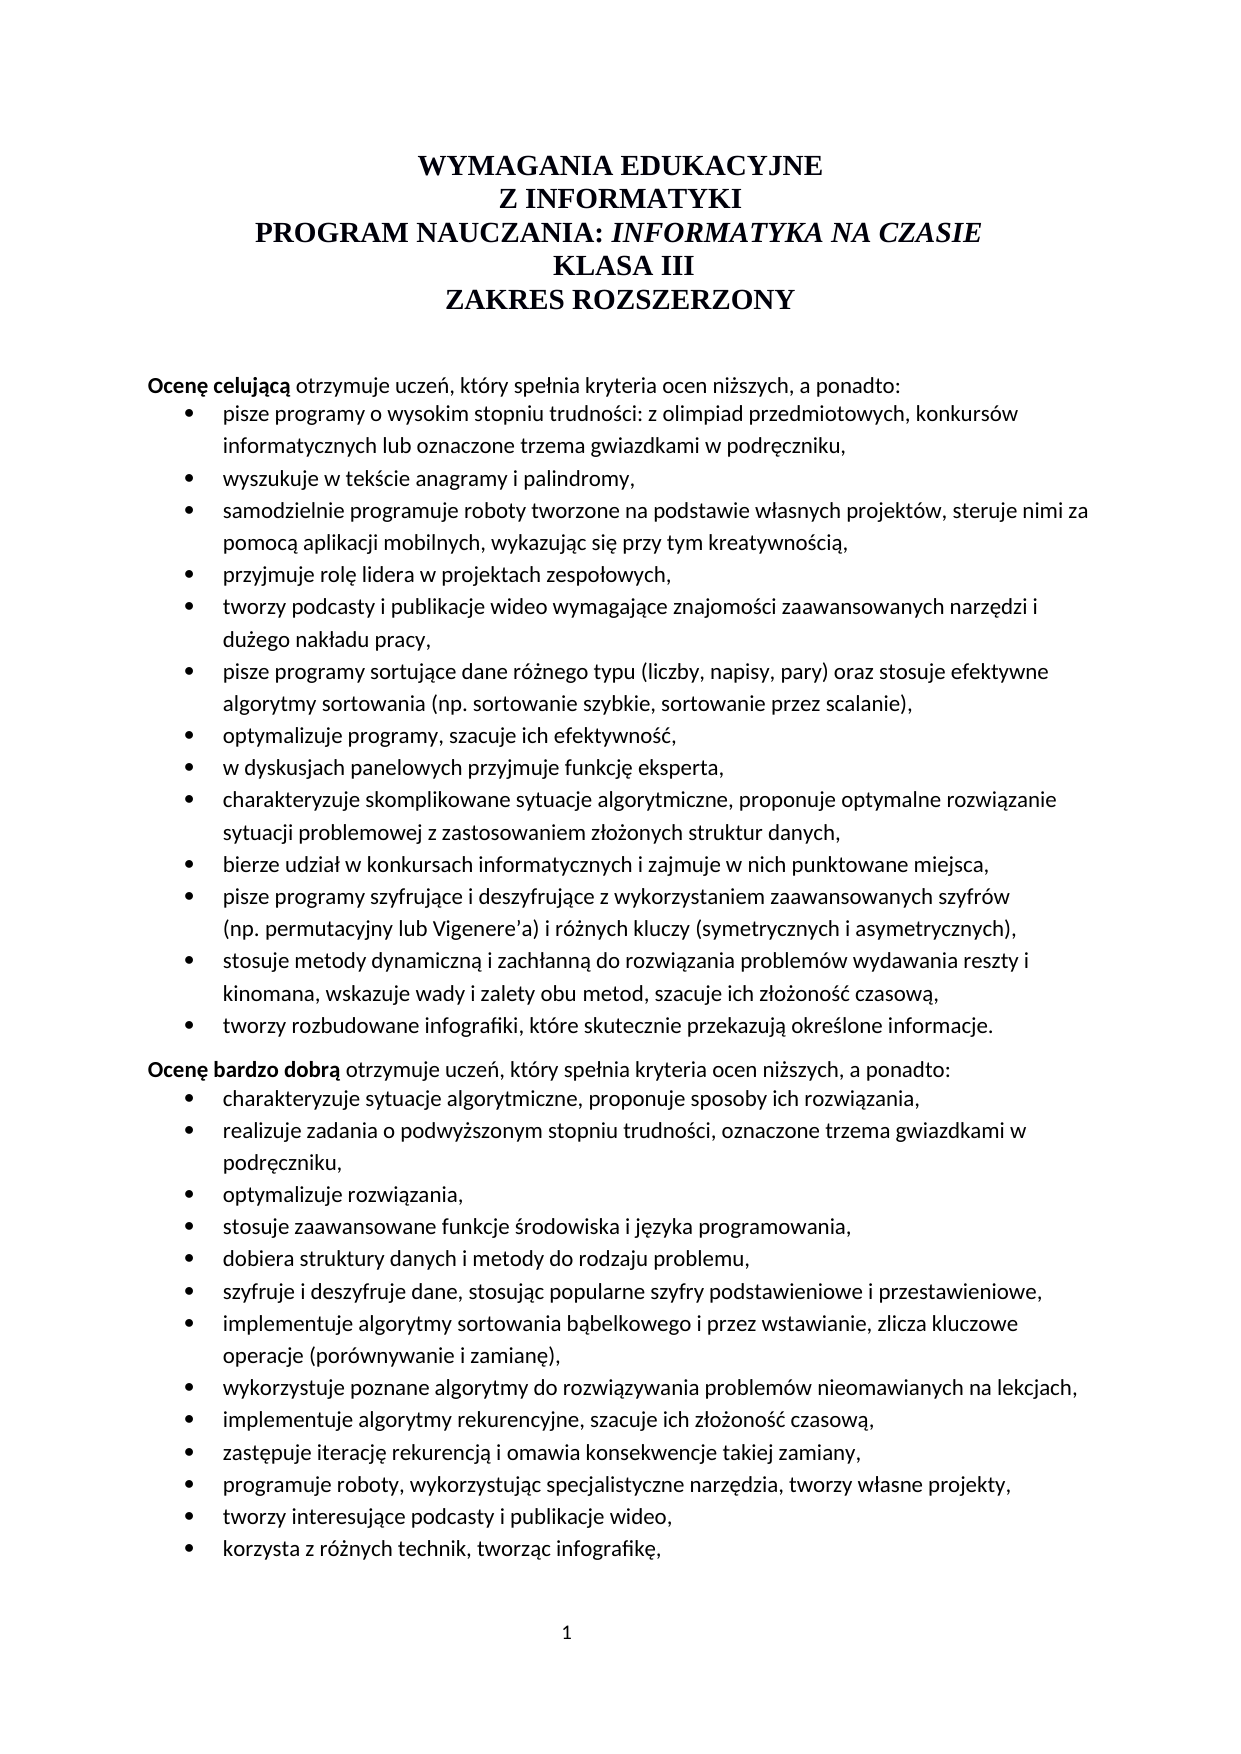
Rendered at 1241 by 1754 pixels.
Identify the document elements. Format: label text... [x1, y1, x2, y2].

list realizuje zadania o podwyższonym stopniu trudności, oznaczone trzema gwiazdkami w podręczniku, [185, 1116, 1093, 1176]
list wykorzystuje poznane algorytmy do rozwiązywania problemów nieomawianych na lekcjach, [185, 1373, 1093, 1401]
list w dyskusjach panelowych przyjmuje funkcję eksperta, [185, 753, 1093, 781]
list pisze programy sortujące dane różnego typu (liczby, napisy, pary) oraz stosuje efektywne algorytmy sortowania (np. sortowanie szybkie, sortowanie przez scalanie), [185, 657, 1093, 717]
list szyfruje i deszyfruje dane, stosując popularne szyfry podstawieniowe i przestawieniowe, [185, 1277, 1093, 1305]
list optymalizuje rozwiązania, [185, 1180, 1093, 1208]
text PROGRAM NAUCZANIA: INFORMATYKA NA CZASIE [148, 215, 1093, 248]
list charakteryzuje skomplikowane sytuacje algorytmiczne, proponuje optymalne rozwiązanie sytuacji problemowej z zastosowaniem złożonych struktur danych, [185, 786, 1093, 846]
list bierze udział w konkursach informatycznych i zajmuje w nich punktowane miejsca, [185, 850, 1093, 878]
list programuje roboty, wykorzystując specjalistyczne narzędzia, tworzy własne projekty, [185, 1470, 1093, 1498]
list wyszukuje w tekście anagramy i palindromy, [185, 464, 1093, 492]
list przyjmuje rolę lidera w projektach zespołowych, [185, 560, 1093, 588]
list samodzielnie programuje roboty tworzone na podstawie własnych projektów, steruje nimi za pomocą aplikacji mobilnych, wykazując się przy tym kreatywnością, [185, 496, 1093, 556]
list pisze programy o wysokim stopniu trudności: z olimpiad przedmiotowych, konkursów informatycznych lub oznaczone trzema gwiazdkami w podręczniku, [185, 399, 1093, 459]
text ZAKRES ROZSZERZONY [148, 282, 1093, 315]
list tworzy podcasty i publikacje wideo wymagające znajomości zaawansowanych narzędzi i dużego nakładu pracy, [185, 592, 1093, 653]
text Ocenę bardzo dobrą otrzymuje uczeń, który spełnia kryteria ocen niższych, a ponadto: [148, 1056, 1093, 1084]
list pisze programy szyfrujące i deszyfrujące z wykorzystaniem zaawansowanych szyfrów (np. permutacyjny lub Vigenere’a) i różnych kluczy (symetrycznych i asymetrycznych), [185, 882, 1093, 942]
list stosuje zaawansowane funkcje środowiska i języka programowania, [185, 1212, 1093, 1240]
list implementuje algorytmy rekurencyjne, szacuje ich złożoność czasową, [185, 1406, 1093, 1433]
list optymalizuje programy, szacuje ich efektywność, [185, 721, 1093, 749]
list tworzy interesujące podcasty i publikacje wideo, [185, 1502, 1093, 1530]
text Ocenę celującą otrzymuje uczeń, który spełnia kryteria ocen niższych, a ponadto: [148, 371, 1093, 399]
list zastępuje iterację rekurencją i omawia konsekwencje takiej zamiany, [185, 1438, 1093, 1466]
text WYMAGANIA EDUKACYJNE [148, 148, 1093, 181]
list stosuje metody dynamiczną i zachłanną do rozwiązania problemów wydawania reszty i kinomana, wskazuje wady i zalety obu metod, szacuje ich złożoność czasową, [185, 947, 1093, 1007]
text KLASA III [148, 248, 1093, 282]
list dobiera struktury danych i metody do rodzaju problemu, [185, 1244, 1093, 1273]
list tworzy rozbudowane infografiki, które skutecznie przekazują określone informacje. [185, 1011, 1093, 1039]
text Z INFORMATYKI [148, 181, 1093, 215]
list korzysta z różnych technik, tworząc infografikę, [185, 1534, 1093, 1562]
list implementuje algorytmy sortowania bąbelkowego i przez wstawianie, zlicza kluczowe operacje (porównywanie i zamianę), [185, 1309, 1093, 1369]
list charakteryzuje sytuacje algorytmiczne, proponuje sposoby ich rozwiązania, [185, 1084, 1093, 1112]
